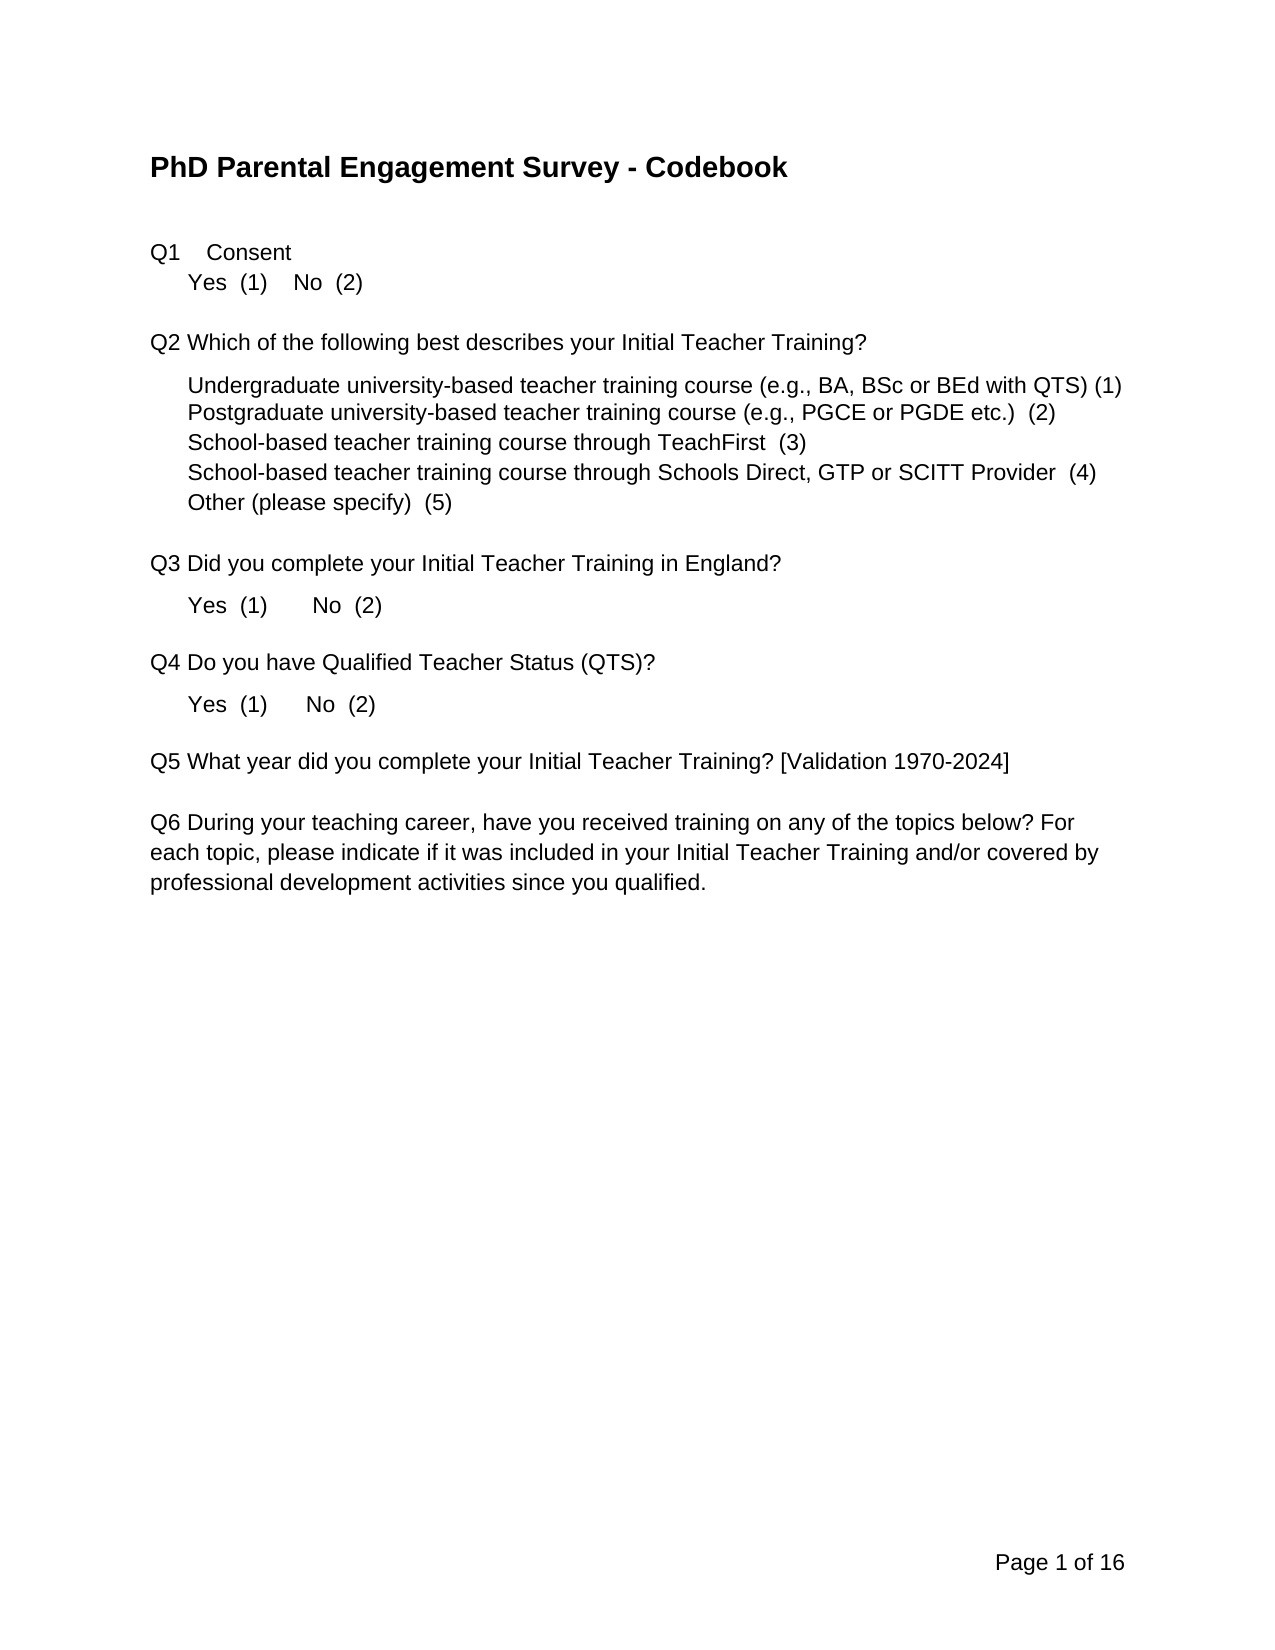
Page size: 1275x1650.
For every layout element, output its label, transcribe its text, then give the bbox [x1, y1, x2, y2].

text Q5 What year did you complete your Initial Teacher Training? [Validation 1970-2024] [150, 748, 1125, 774]
text Yes (1) No (2) [187, 269, 1125, 295]
list Undergraduate university-based teacher training course (e.g., BA, BSc or BEd with QTS) (1) [187, 372, 1125, 398]
text School-based teacher training course through Schools Direct, GTP or SCITT Provider (4) [187, 459, 1125, 485]
text Postgraduate university-based teacher training course (e.g., PGCE or PGDE etc.) (2) School-based teacher training course through TeachFirst (3) [187, 398, 1125, 455]
text Q3 Did you complete your Initial Teacher Training in England? [150, 549, 1125, 576]
text Q1 Consent [150, 239, 1125, 265]
text Q2 Which of the following best describes your Initial Teacher Training? [150, 329, 1125, 356]
list Yes (1) No (2) [187, 691, 1125, 718]
list Yes (1) No (2) [187, 592, 1125, 618]
text Q4 Do you have Qualified Teacher Status (QTS)? [150, 649, 1125, 675]
text Other (please specify) (5) [187, 489, 1125, 515]
text PhD Parental Engagement Survey - Codebook [150, 150, 1125, 183]
text Q6 During your teaching career, have you received training on any of the topics below? For each topic, please indicate if it was included in your Initial Teacher Training and/or covered by professional development activities since you qualified. [150, 808, 1125, 895]
